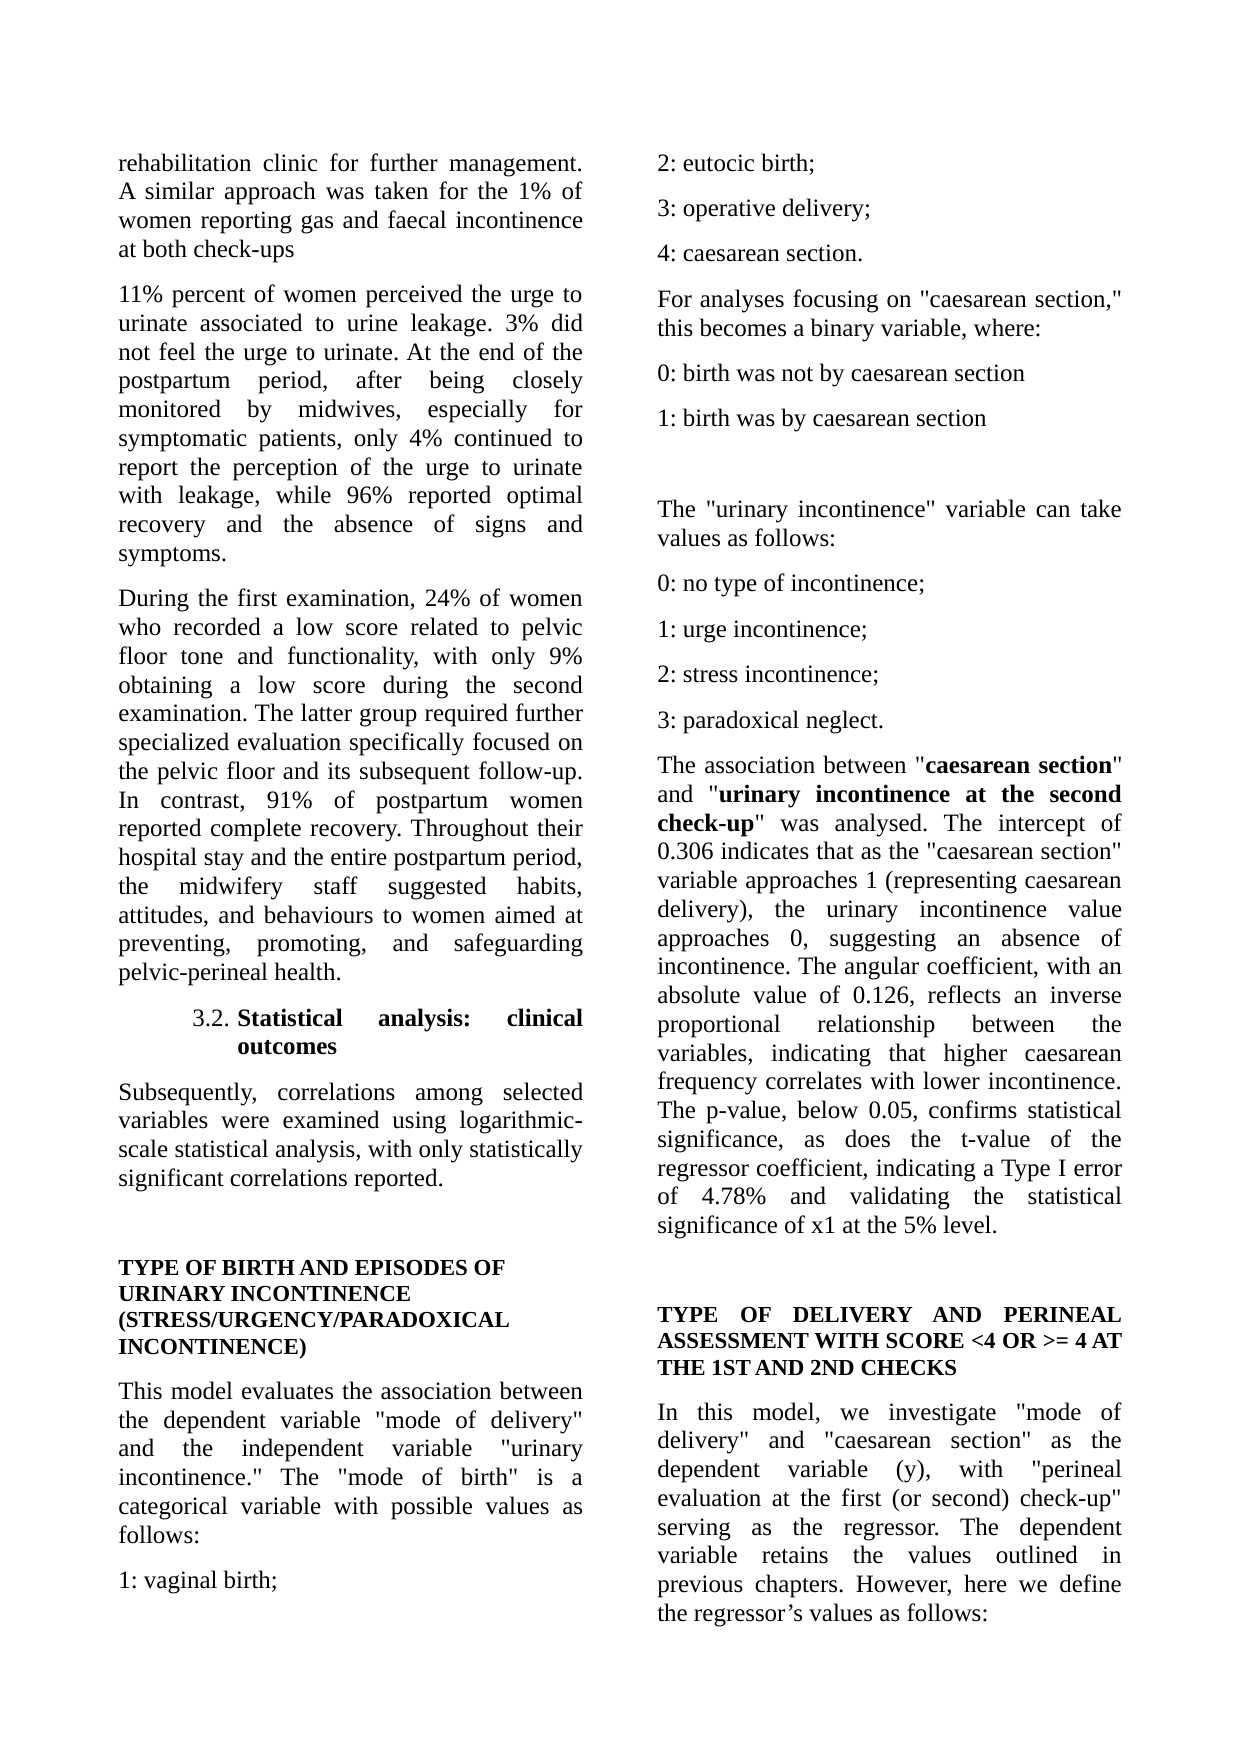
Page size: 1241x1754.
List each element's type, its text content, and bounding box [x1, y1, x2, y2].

text This model evaluates the association between the dependent variable "mode of delivery" and the independent variable "urinary incontinence." The "mode of birth" is a categorical variable with possible values as follows: [118, 1376, 583, 1548]
text In this model, we investigate "mode of delivery" and "caesarean section" as the dependent variable (y), with "perineal evaluation at the first (or second) check-up" serving as the regressor. The dependent variable retains the values outlined in previous chapters. However, here we define the regressor’s values as follows: [657, 1397, 1122, 1627]
text TYPE OF DELIVERY AND PERINEAL ASSESSMENT WITH SCORE <4 OR >= 4 AT THE 1ST AND 2ND CHECKS [657, 1301, 1122, 1380]
text The "urinary incontinence" variable can take values as follows: [657, 494, 1122, 552]
text 4: caesarean section. [657, 238, 1122, 267]
text 1: birth was by caesarean section [657, 403, 1122, 432]
text 1: vaginal birth; [118, 1565, 583, 1594]
text 0: birth was not by caesarean section [657, 358, 1122, 387]
text Subsequently, correlations among selected variables were examined using logarithmic-scale statistical analysis, with only statistically significant correlations reported. [118, 1077, 583, 1192]
text 3: operative delivery; [657, 193, 1122, 222]
text 0: no type of incontinence; [657, 568, 1122, 597]
text For analyses focusing on "caesarean section," this becomes a binary variable, where: [657, 284, 1122, 341]
text 3: paradoxical neglect. [657, 705, 1122, 733]
text The association between "caesarean section" and "urinary incontinence at the second check-up" was analysed. The intercept of 0.306 indicates that as the "caesarean section" variable approaches 1 (representing caesarean delivery), the urinary incontinence value approaches 0, suggesting an absence of incontinence. The angular coefficient, with an absolute value of 0.126, reflects an inverse proportional relationship between the variables, indicating that higher caesarean frequency correlates with lower incontinence. The p-value, below 0.05, confirms statistical significance, as does the t-value of the regressor coefficient, indicating a Type I error of 4.78% and validating the statistical significance of x1 at the 5% level. [657, 750, 1122, 1239]
text 2: eutocic birth; [657, 148, 1122, 176]
text 11% percent of women perceived the urge to urinate associated to urine leakage. 3% did not feel the urge to urinate. At the end of the postpartum period, after being closely monitored by midwives, especially for symptomatic patients, only 4% continued to report the perception of the urge to urinate with leakage, while 96% reported optimal recovery and the absence of signs and symptoms. [118, 279, 583, 567]
text During the first examination, 24% of women who recorded a low score related to pelvic floor tone and functionality, with only 9% obtaining a low score during the second examination. The latter group required further specialized evaluation specifically focused on the pelvic floor and its subsequent follow-up. In contrast, 91% of postpartum women reported complete recovery. Throughout their hospital stay and the entire postpartum period, the midwifery staff suggested habits, attitudes, and behaviours to women aimed at preventing, promoting, and safeguarding pelvic-perineal health. [118, 583, 583, 986]
text 2: stress incontinence; [657, 659, 1122, 688]
text TYPE OF BIRTH AND EPISODES OF URINARY INCONTINENCE (STRESS/URGENCY/PARADOXICAL INCONTINENCE) [118, 1254, 583, 1359]
list Statistical analysis: clinical outcomes [192, 1003, 583, 1060]
text 1: urge incontinence; [657, 614, 1122, 643]
